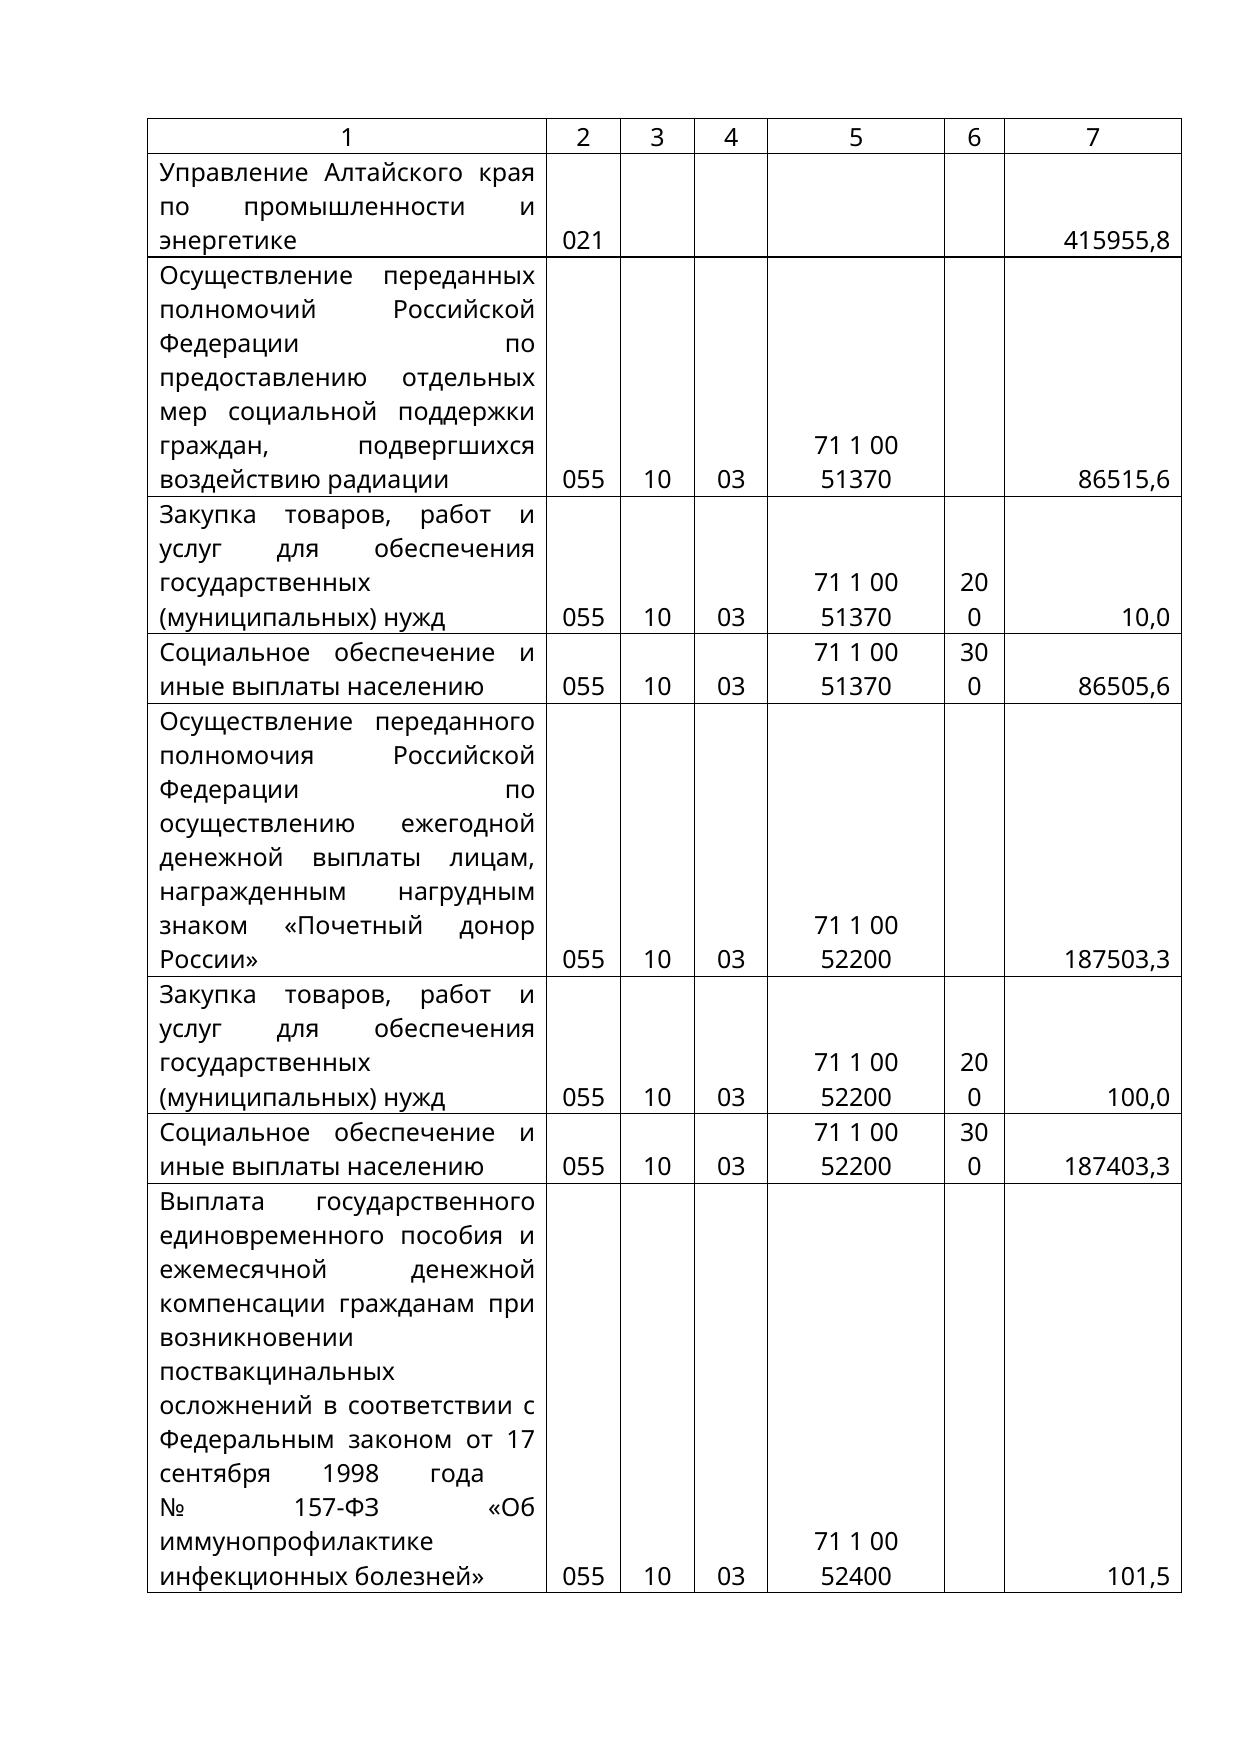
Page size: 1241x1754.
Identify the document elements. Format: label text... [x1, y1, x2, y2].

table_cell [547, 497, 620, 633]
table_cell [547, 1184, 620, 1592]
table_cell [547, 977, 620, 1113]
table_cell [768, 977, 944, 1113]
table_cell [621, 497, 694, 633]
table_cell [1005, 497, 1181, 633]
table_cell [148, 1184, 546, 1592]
table_cell [695, 154, 767, 256]
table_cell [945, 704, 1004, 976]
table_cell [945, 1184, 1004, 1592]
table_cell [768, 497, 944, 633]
table_cell 415955,8 [1005, 154, 1181, 256]
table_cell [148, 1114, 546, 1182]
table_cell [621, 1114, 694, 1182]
table_cell [768, 154, 944, 256]
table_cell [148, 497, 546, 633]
table_header 6 [945, 119, 1004, 153]
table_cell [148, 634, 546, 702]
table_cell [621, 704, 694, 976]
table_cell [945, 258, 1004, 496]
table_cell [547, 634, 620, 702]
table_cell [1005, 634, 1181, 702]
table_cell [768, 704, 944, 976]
table_cell [621, 154, 694, 256]
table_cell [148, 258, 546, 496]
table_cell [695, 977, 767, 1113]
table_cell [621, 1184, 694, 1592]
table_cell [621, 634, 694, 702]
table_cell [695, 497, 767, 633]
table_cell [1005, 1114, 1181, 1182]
table_cell 021 [547, 154, 620, 256]
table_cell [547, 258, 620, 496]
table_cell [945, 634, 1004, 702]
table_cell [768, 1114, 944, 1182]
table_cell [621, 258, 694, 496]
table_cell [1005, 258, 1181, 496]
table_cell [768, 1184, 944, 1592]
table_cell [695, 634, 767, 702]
table_cell [945, 154, 1004, 256]
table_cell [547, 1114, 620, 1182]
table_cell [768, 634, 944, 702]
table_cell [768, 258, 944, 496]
table_header 4 [695, 119, 767, 153]
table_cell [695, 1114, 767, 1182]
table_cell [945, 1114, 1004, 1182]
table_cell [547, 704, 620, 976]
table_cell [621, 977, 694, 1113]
table_header 1 [148, 119, 546, 153]
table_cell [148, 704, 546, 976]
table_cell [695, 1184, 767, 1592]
table_header 5 [768, 119, 944, 153]
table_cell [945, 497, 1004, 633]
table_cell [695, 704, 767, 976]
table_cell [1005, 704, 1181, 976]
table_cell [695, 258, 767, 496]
table_header 2 [547, 119, 620, 153]
table_header 3 [621, 119, 694, 153]
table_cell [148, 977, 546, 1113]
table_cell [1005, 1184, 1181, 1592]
table_header 7 [1005, 119, 1181, 153]
table_cell Управление Алтайского края по промышленности и энергетике [148, 154, 546, 256]
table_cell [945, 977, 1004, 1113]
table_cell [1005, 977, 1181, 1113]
